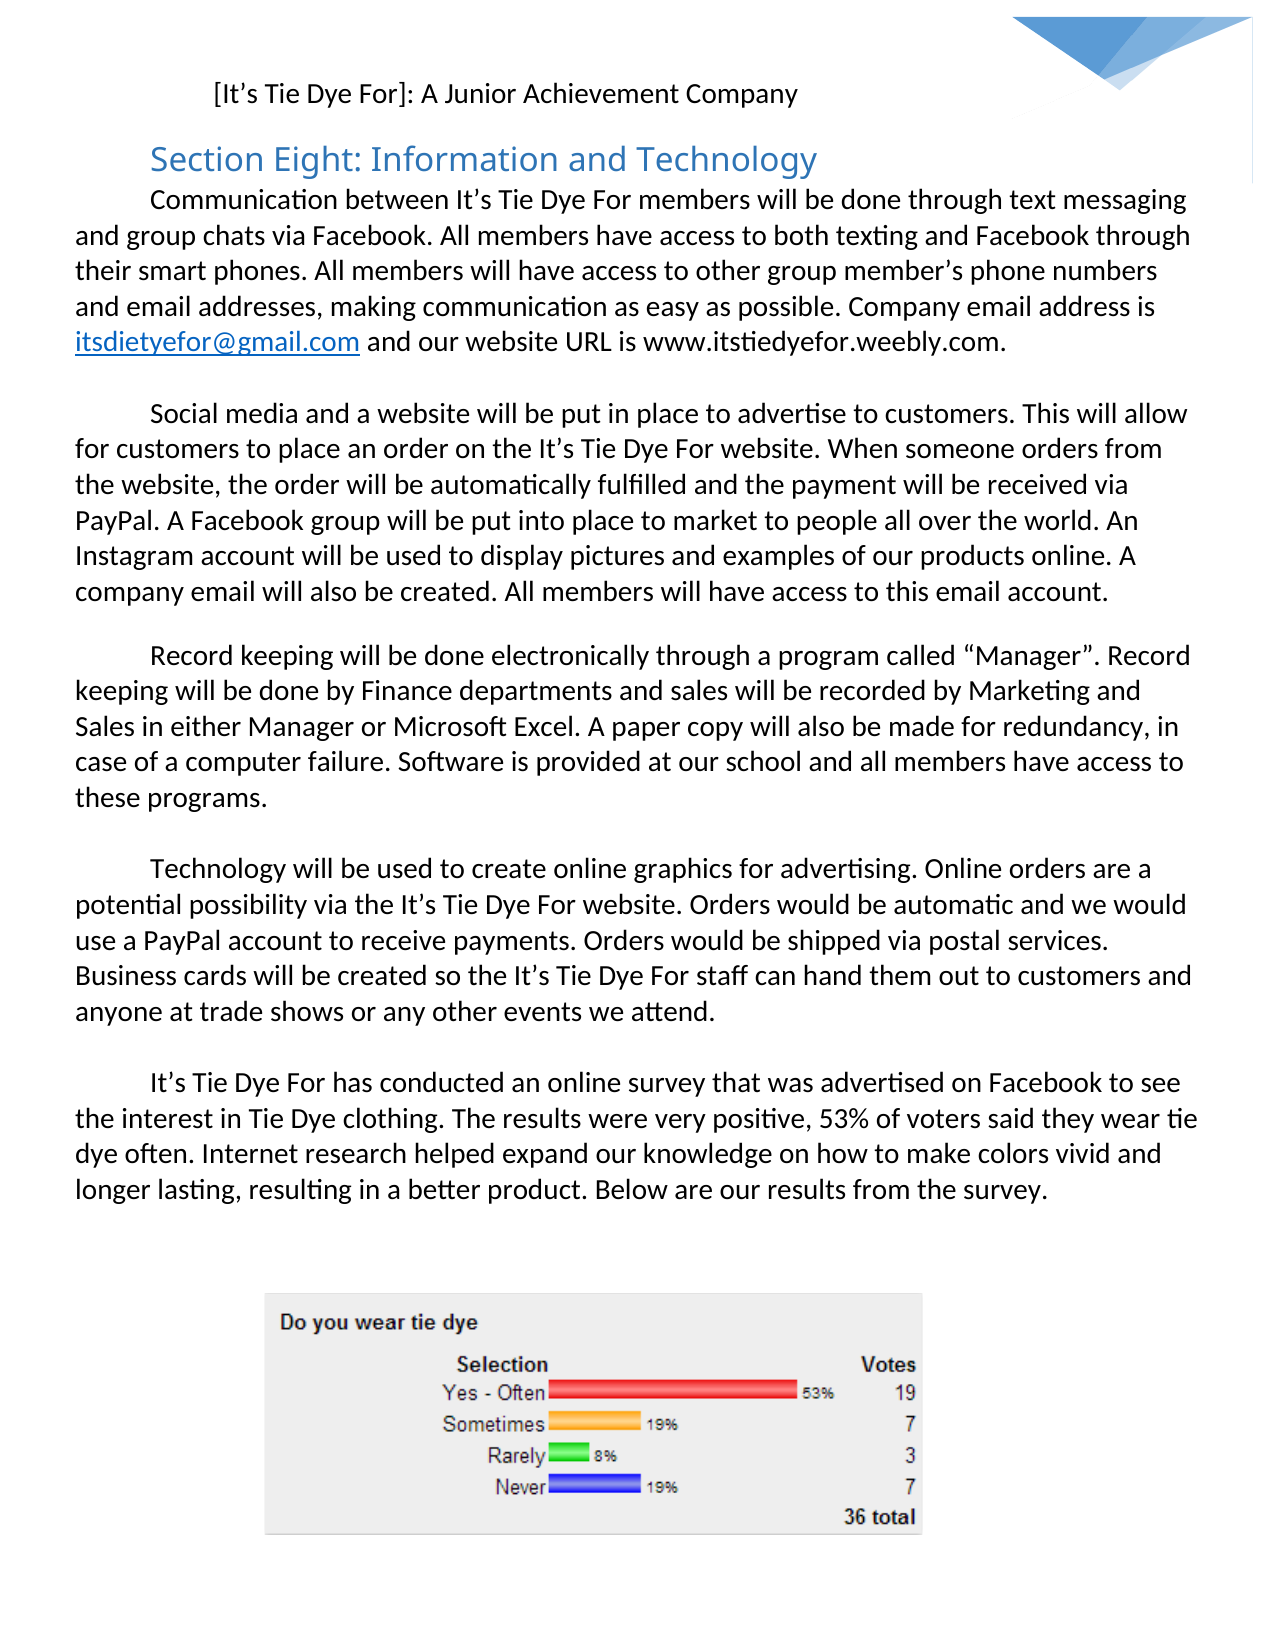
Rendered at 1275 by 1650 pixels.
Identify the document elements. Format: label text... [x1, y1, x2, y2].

text Social media and a website will be put in place to advertise to customers. This will allow for customers to place an order on the It’s Tie Dye For website. When someone orders from the website, the order will be automatically fulfilled and the payment will be received via PayPal. A Facebook group will be put into place to market to people all over the world. An Instagram account will be used to display pictures and examples of our products online. A company email will also be created. All members will have access to this email account. [75, 395, 1200, 608]
subtitle Section Eight: Information and Technology [75, 136, 1200, 181]
text It’s Tie Dye For has conducted an online survey that was advertised on Facebook to see the interest in Tie Dye clothing. The results were very positive, 53% of voters said they wear tie dye often. Internet research helped expand our knowledge on how to make colors vivid and longer lasting, resulting in a better product. Below are our results from the survey. [75, 1064, 1200, 1207]
text Record keeping will be done electronically through a program called “Manager”. Record keeping will be done by Finance departments and sales will be recorded by Marketing and Sales in either Manager or Microsoft Excel. A paper copy will also be made for redundancy, in case of a computer failure. Software is provided at our school and all members have access to these programs. [75, 637, 1200, 815]
picture [1010, 16, 1253, 185]
picture [263, 1293, 923, 1533]
text Technology will be used to create online graphics for advertising. Online orders are a potential possibility via the It’s Tie Dye For website. Orders would be automatic and we would use a PayPal account to receive payments. Orders would be shipped via postal services. Business cards will be created so the It’s Tie Dye For staff can hand them out to customers and anyone at trade shows or any other events we attend. [75, 850, 1200, 1028]
text Communication between It’s Tie Dye For members will be done through text messaging and group chats via Facebook. All members have access to both texting and Facebook through their smart phones. All members will have access to other group member’s phone numbers and email addresses, making communication as easy as possible. Company email address is itsdietyefor@gmail.com and our website URL is www.itstiedyefor.weebly.com. [75, 181, 1200, 359]
